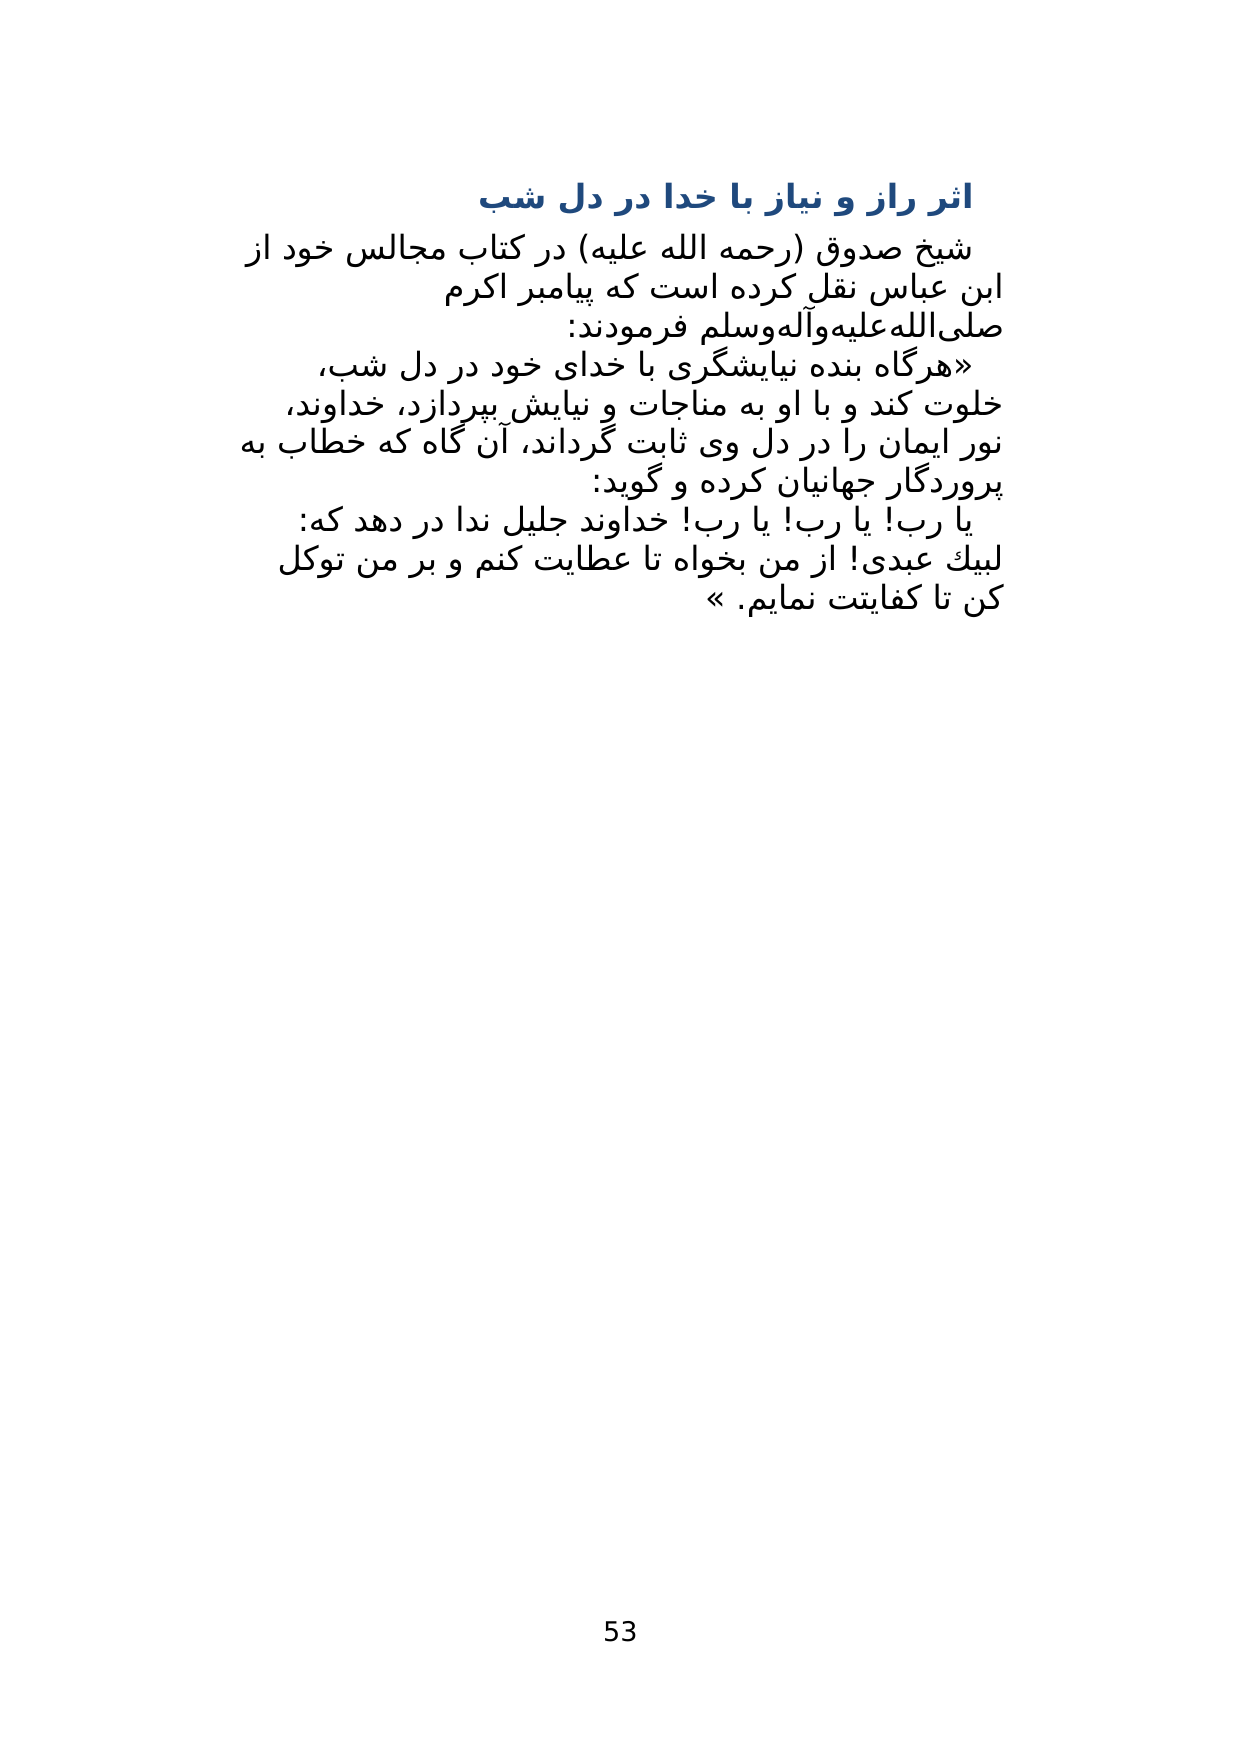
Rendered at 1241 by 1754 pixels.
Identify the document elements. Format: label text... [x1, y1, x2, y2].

text يا رب! يا رب! يا رب! خداوند جليل ندا در دهد كه: لبيك عبدى! از من بخواه تا عطايت كنم و بر من توكل كن تا كفايتت نمايم. » [236, 501, 1004, 617]
text «هرگاه بنده نيايشگرى با خداى خود در دل شب، خلوت كند و با او به مناجات و نيايش بپردازد، خداوند، نور ايمان را در دل وى ثابت گرداند، آن گاه كه خطاب به پروردگار جهانيان كرده و گويد: [236, 345, 1004, 501]
text شيخ صدوق (رحمه الله عليه) در كتاب مجالس خود از ابن عباس نقل كرده است كه پيامبر اكرم صلى‌الله‌عليه‌وآله‌وسلم فرمودند: [236, 228, 1004, 345]
subtitle اثر راز و نياز با خدا در دل شب [236, 177, 1004, 216]
